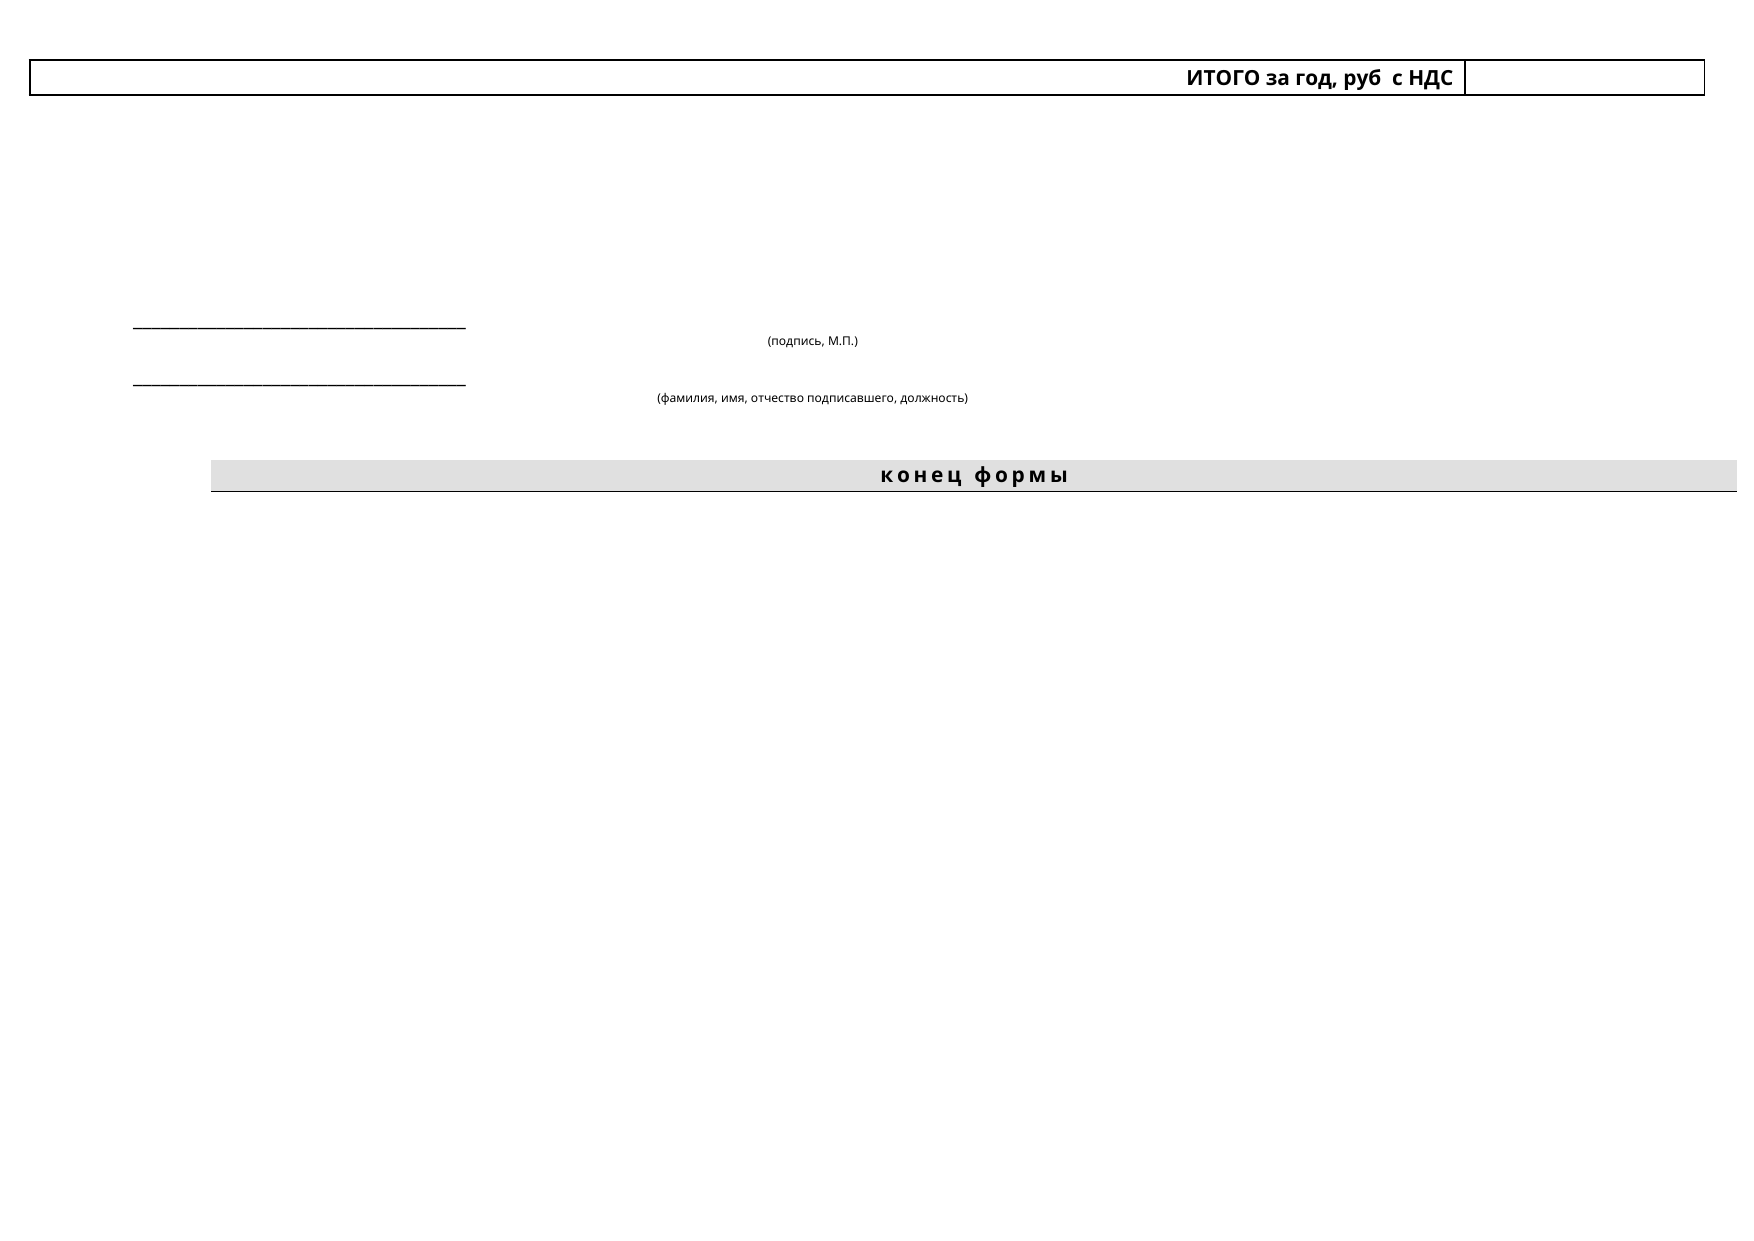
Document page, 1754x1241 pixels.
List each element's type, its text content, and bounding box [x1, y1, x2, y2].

text (подпись, М.П.) [211, 332, 1355, 361]
text (фамилия, имя, отчество подписавшего, должность) [211, 389, 1355, 418]
table_cell ИТОГО за год, руб с НДС [31, 61, 1464, 94]
text конец формы [211, 460, 1737, 491]
table_cell [1466, 61, 1704, 94]
text ____________________________________ [74, 304, 1739, 332]
text ____________________________________ [74, 361, 1739, 389]
